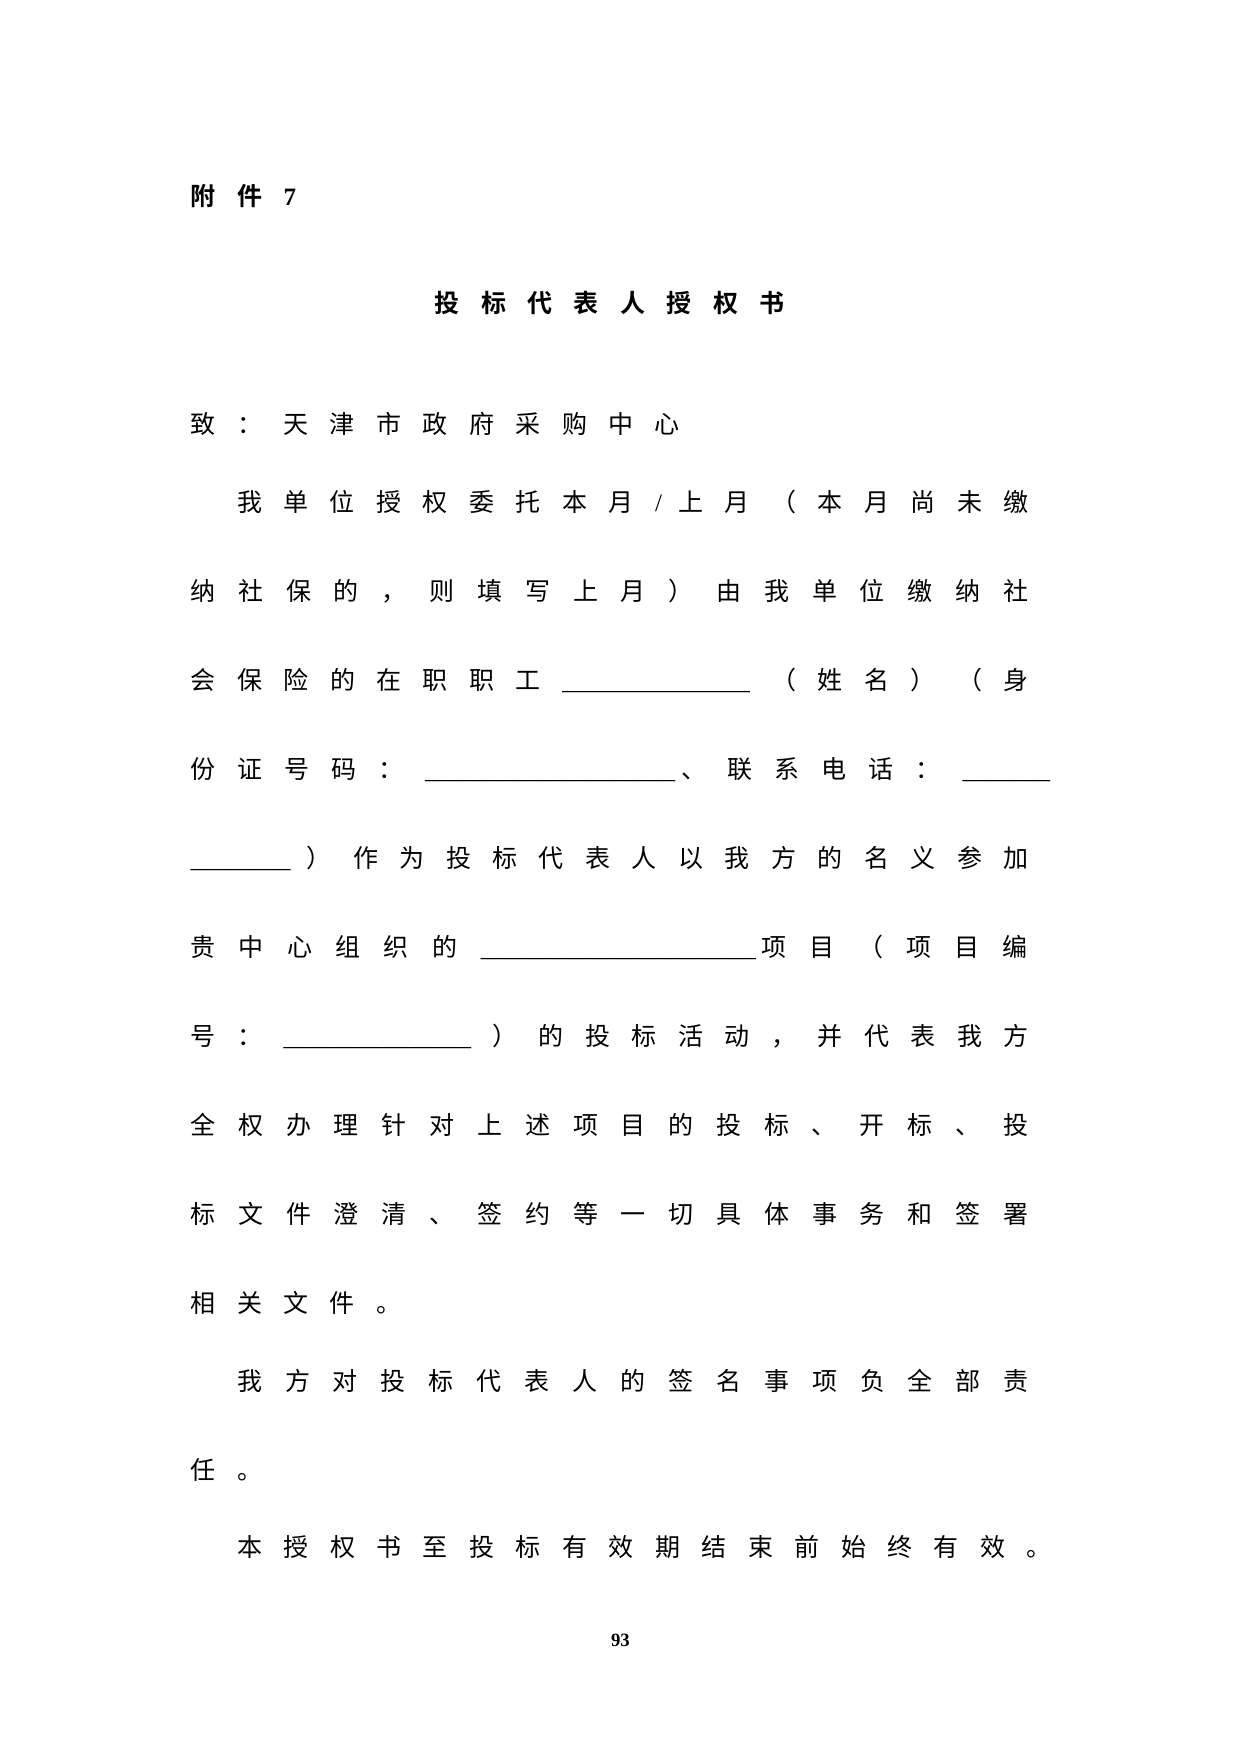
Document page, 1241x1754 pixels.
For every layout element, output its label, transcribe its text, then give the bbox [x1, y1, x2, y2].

text 附件7 [190, 164, 1050, 224]
text 投标代表人授权书 [190, 272, 1050, 331]
text 本授权书至投标有效期结束前始终有效。 [190, 1516, 1050, 1576]
text 我单位授权委托本月/上月（本月尚未缴纳社保的，则填写上月）由我单位缴纳社会保险的在职职工_______________（姓名）（身份证号码：____________________、联系电话：_______________）作为投标代表人以我方的名义参加贵中心组织的______________________项目（项目编号：_______________）的投标活动，并代表我方全权办理针对上述项目的投标、开标、投标文件澄清、签约等一切具体事务和签署相关文件。 [190, 471, 1050, 1332]
text 致：天津市政府采购中心 [190, 393, 1050, 453]
text 我方对投标代表人的签名事项负全部责任。 [190, 1350, 1050, 1498]
